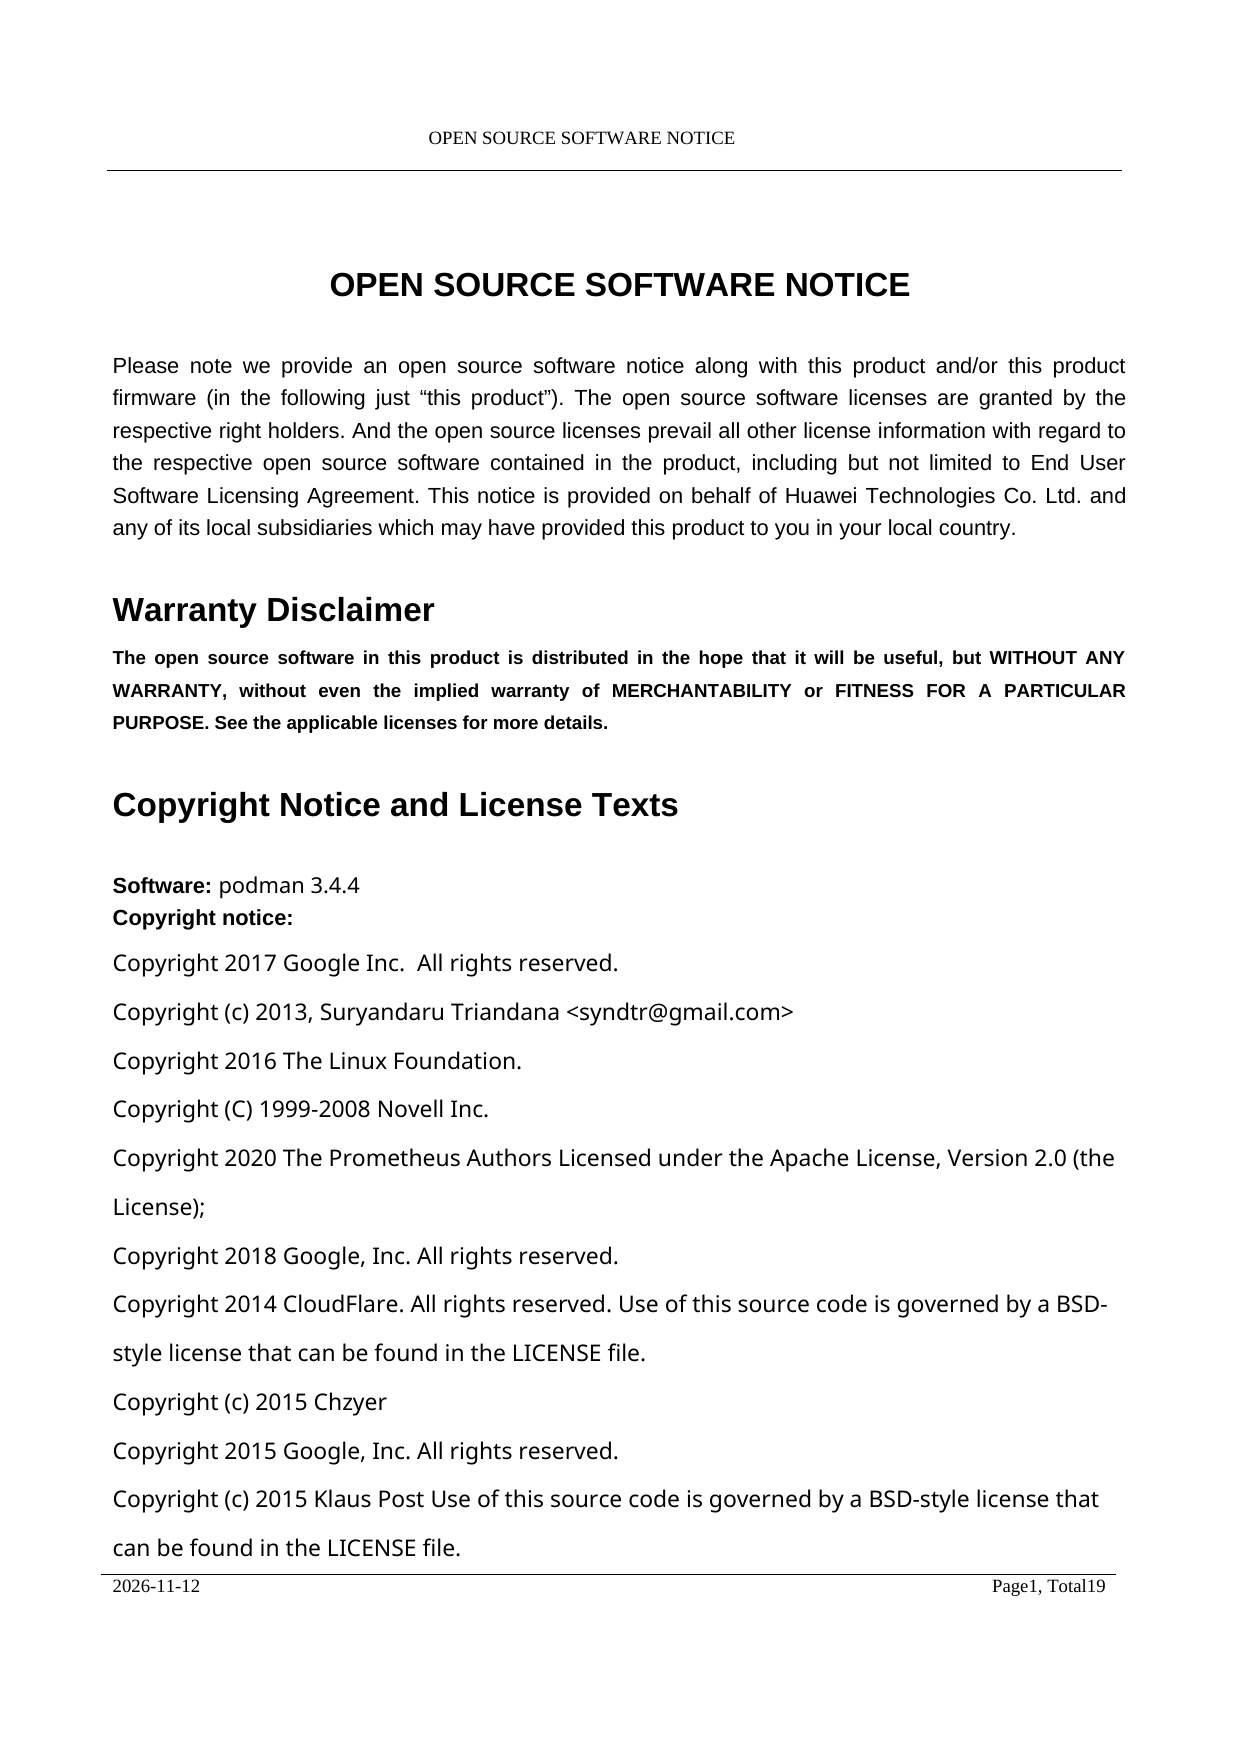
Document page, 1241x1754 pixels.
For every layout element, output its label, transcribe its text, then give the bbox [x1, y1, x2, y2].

text The open source software in this product is distributed in the hope that it will be useful, but WITHOUT ANY WARRANTY, without even the implied warranty of MERCHANTABILITY or FITNESS FOR A PARTICULAR PURPOSE. See the applicable licenses for more details. [112, 641, 1128, 739]
text Warranty Disclaimer [112, 576, 1128, 641]
text Please note we provide an open source software notice along with this product and/or this product firmware (in the following just “this product”). The open source software licenses are granted by the respective right holders. And the open source licenses prevail all other license information with regard to the respective open source software contained in the product, including but not limited to End User Software Licensing Agreement. This notice is provided on behalf of Huawei Technologies Co. Ltd. and any of its local subsidiaries which may have provided this product to you in your local country. [112, 349, 1128, 544]
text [112, 947, 1128, 1564]
text OPEN SOURCE SOFTWARE NOTICE [112, 251, 1128, 316]
text Copyright notice: [112, 901, 1128, 934]
text Copyright Notice and License Texts [112, 771, 1128, 836]
text Software: podman 3.4.4 [112, 869, 1128, 901]
